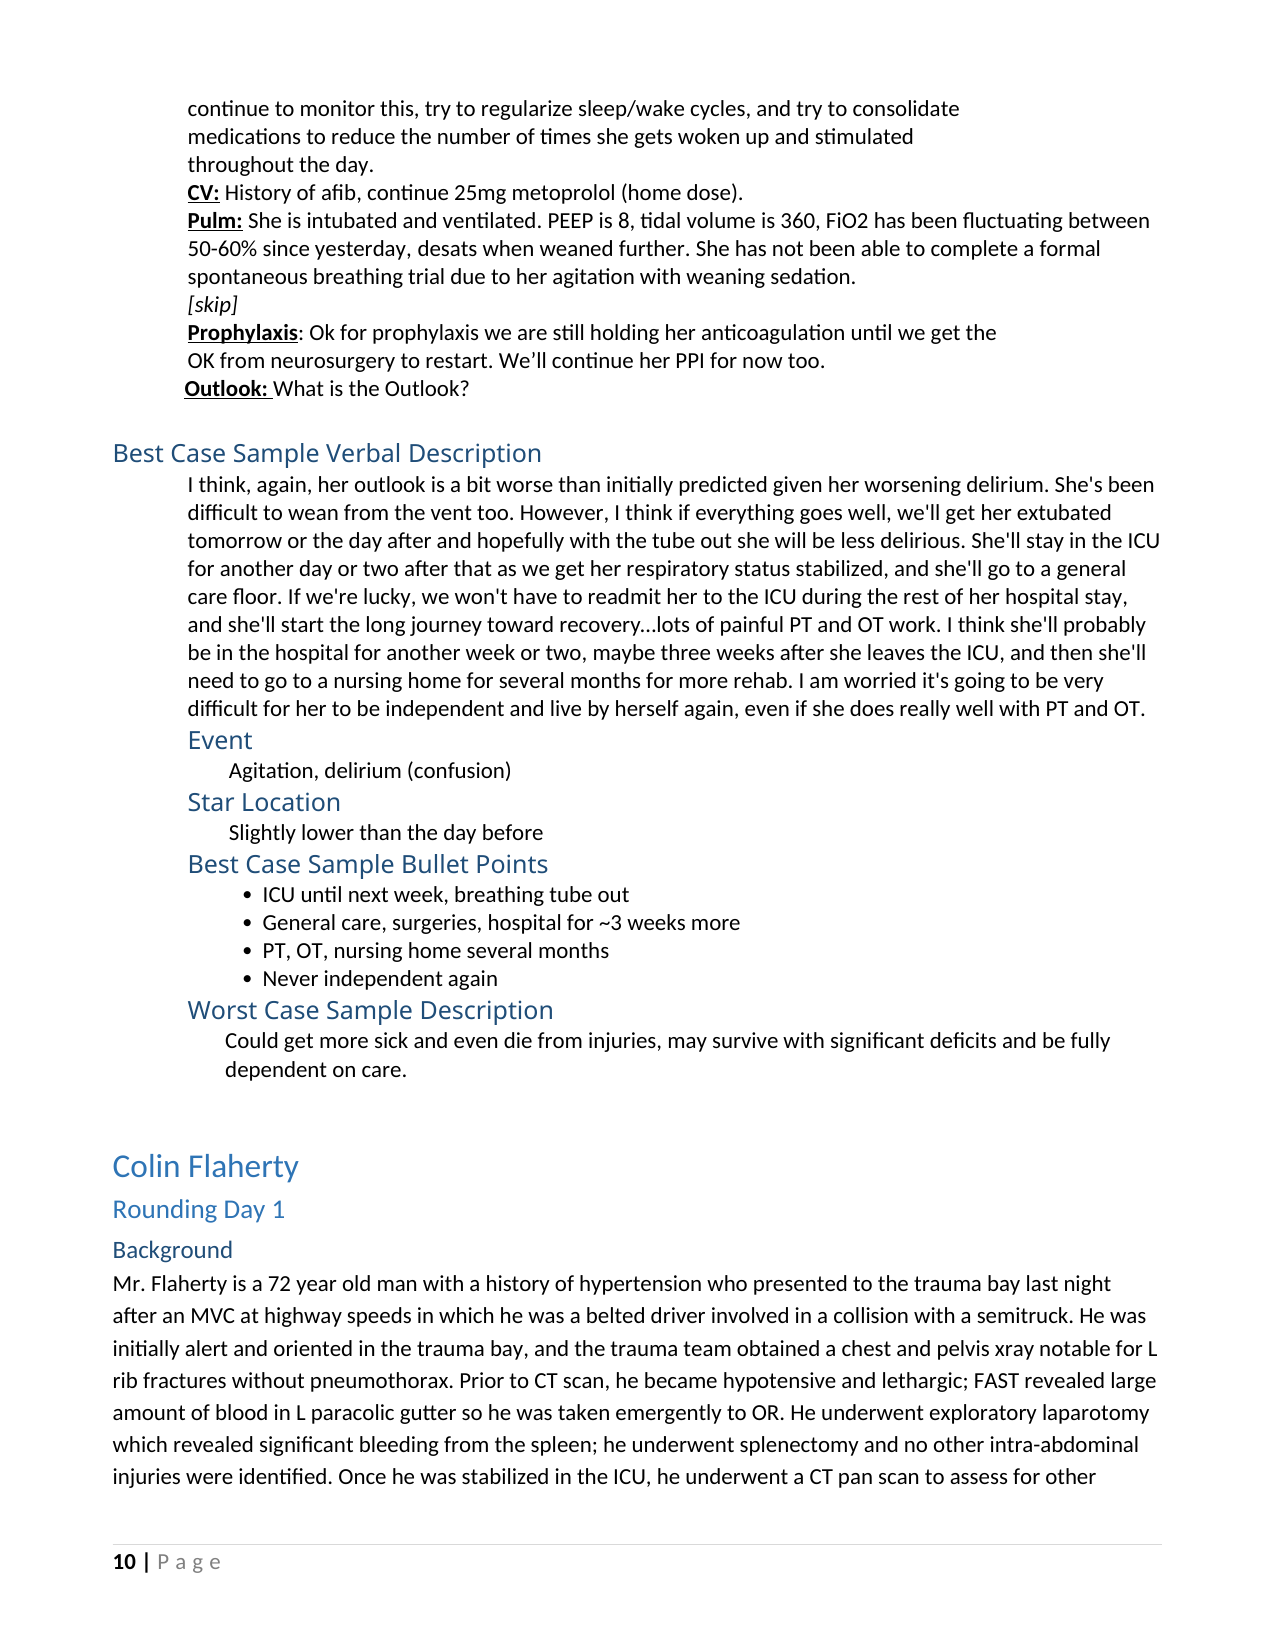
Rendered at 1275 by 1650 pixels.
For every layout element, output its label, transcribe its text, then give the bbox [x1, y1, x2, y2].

text Agitation, delirium (confusion) [187, 756, 1162, 784]
text Outlook: What is the Outlook? [184, 374, 1162, 402]
list General care, surgeries, hospital for ~3 weeks more [244, 908, 1162, 937]
text Best Case Sample Bullet Points [187, 846, 1162, 881]
subtitle Rounding Day 1 [112, 1192, 1162, 1225]
subtitle Colin Flaherty [112, 1145, 1162, 1186]
text Event [187, 722, 1162, 756]
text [112, 1269, 1162, 1490]
text Star Location [187, 784, 1162, 818]
text Worst Case Sample Description [187, 993, 1162, 1027]
text Best Case Sample Verbal Description [112, 436, 1162, 470]
text [skip] Prophylaxis: Ok for prophylaxis we are still holding her anticoagulation until we get the OK from neurosurgery to restart. We’ll continue her PPI for now too. [187, 290, 1162, 374]
list ICU until next week, breathing tube out [244, 881, 1162, 908]
text Slightly lower than the day before [187, 818, 1162, 846]
list PT, OT, nursing home several months [244, 937, 1162, 964]
text CV: History of afib, continue 25mg metoprolol (home dose). [187, 178, 1162, 206]
text Could get more sick and even die from injuries, may survive with significant deficits and be fully dependent on care. [225, 1027, 1162, 1083]
subtitle Background [112, 1234, 1162, 1265]
list Never independent again [244, 964, 1162, 993]
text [187, 94, 1162, 178]
text I think, again, her outlook is a bit worse than initially predicted given her worsening delirium. She's been difficult to wean from the vent too. However, I think if everything goes well, we'll get her extubated tomorrow or the day after and hopefully with the tube out she will be less delirious. She'll stay in the ICU for another day or two after that as we get her respiratory status stabilized, and she'll go to a general care floor. If we're lucky, we won't have to readmit her to the ICU during the rest of her hospital stay, and she'll start the long journey toward recovery…lots of painful PT and OT work. I think she'll probably be in the hospital for another week or two, maybe three weeks after she leaves the ICU, and then she'll need to go to a nursing home for several months for more rehab. I am worried it's going to be very difficult for her to be independent and live by herself again, even if she does really well with PT and OT. [187, 470, 1162, 722]
text Pulm: She is intubated and ventilated. PEEP is 8, tidal volume is 360, FiO2 has been fluctuating between 50-60% since yesterday, desats when weaned further. She has not been able to complete a formal spontaneous breathing trial due to her agitation with weaning sedation. [187, 206, 1162, 290]
